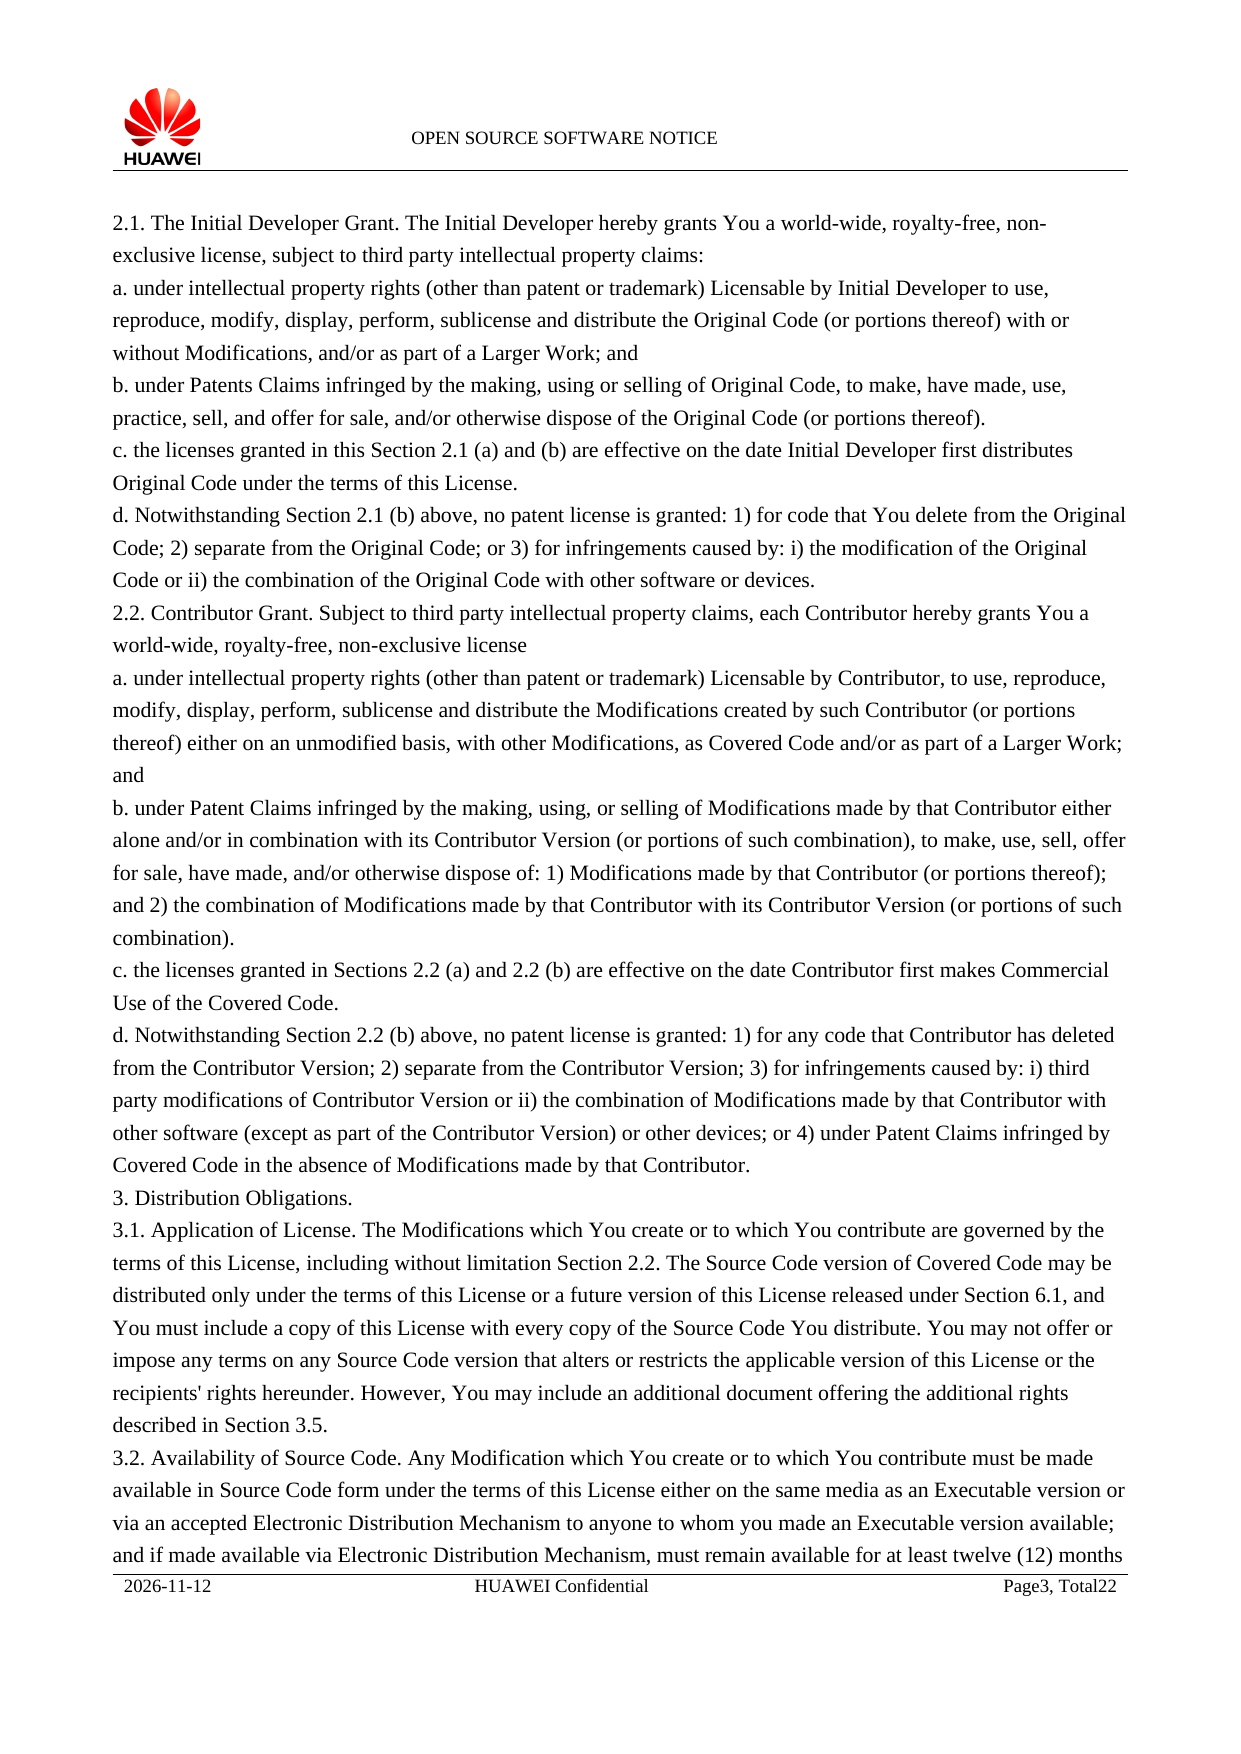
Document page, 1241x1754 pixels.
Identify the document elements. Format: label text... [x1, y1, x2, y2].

picture [124, 88, 201, 165]
